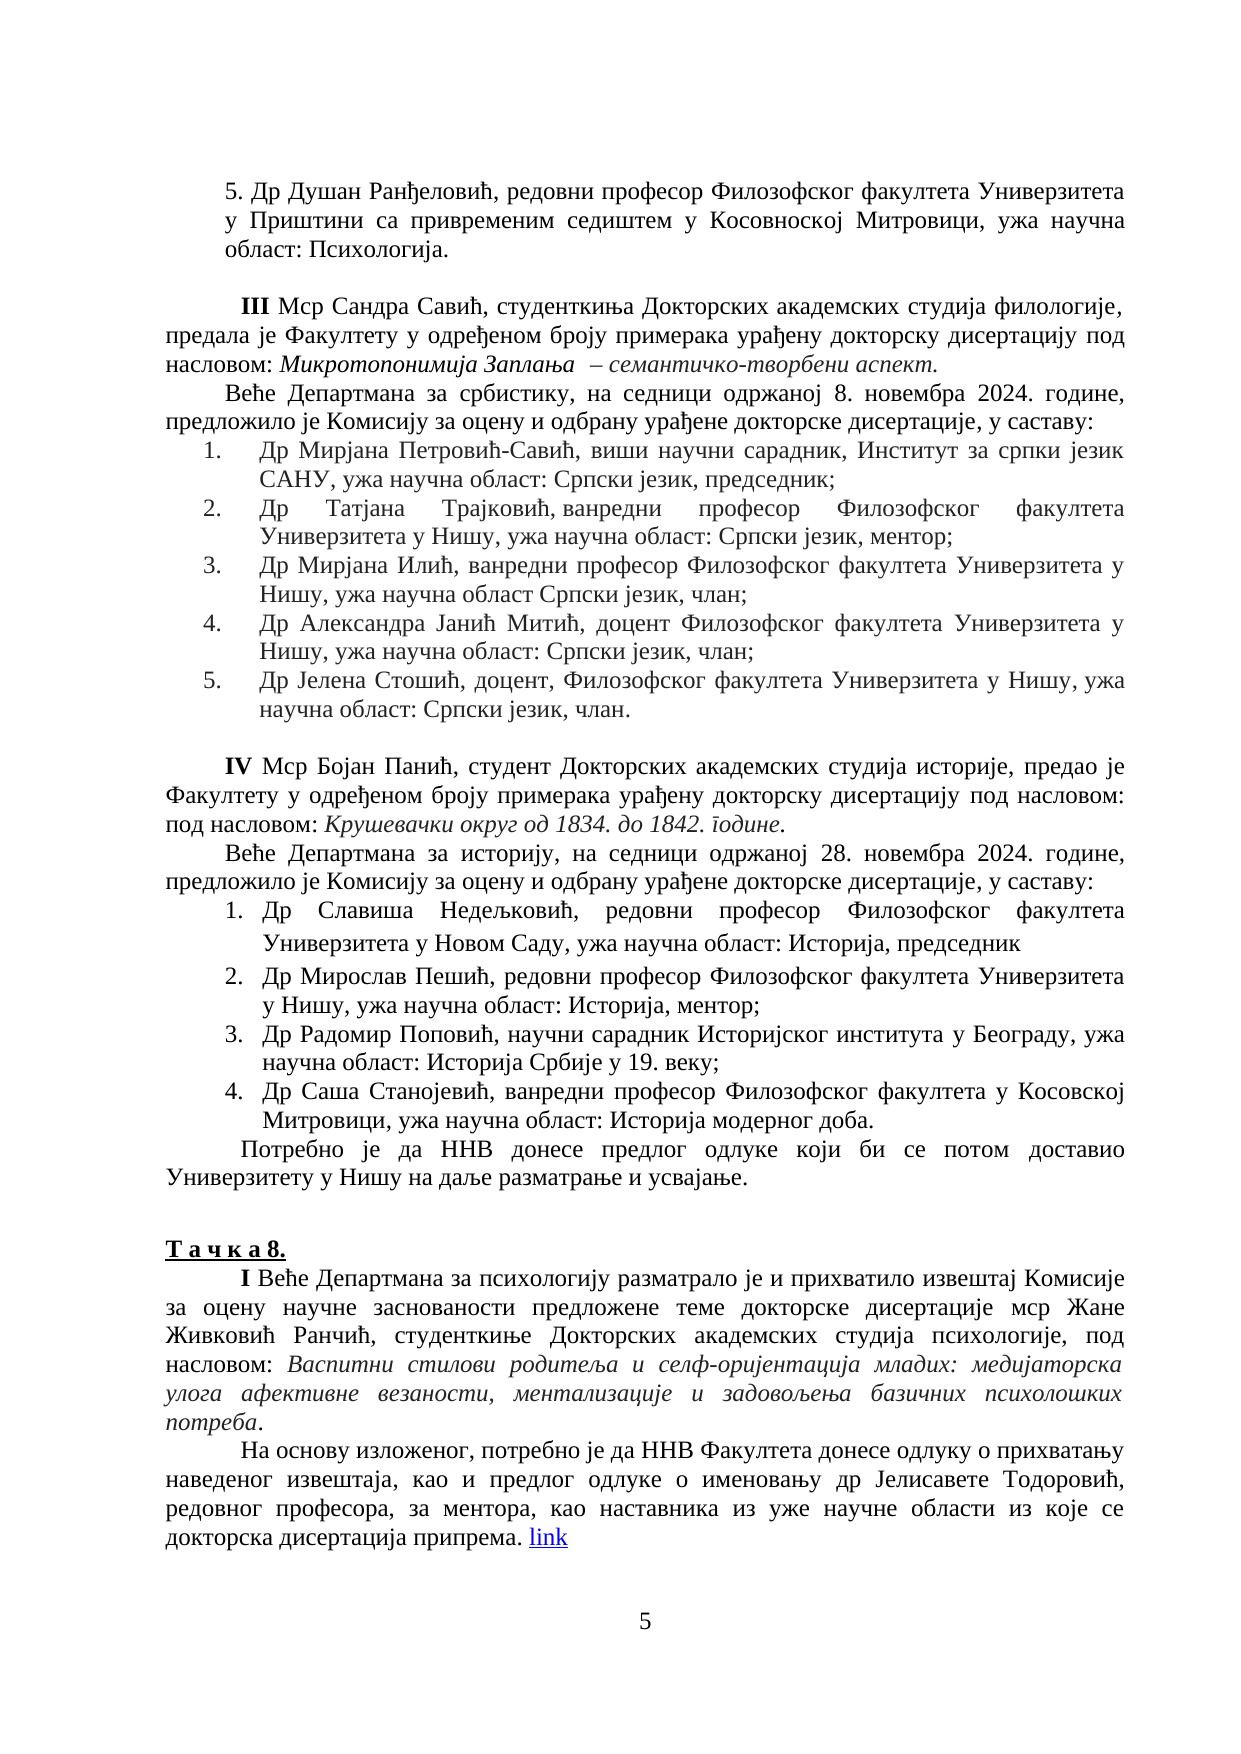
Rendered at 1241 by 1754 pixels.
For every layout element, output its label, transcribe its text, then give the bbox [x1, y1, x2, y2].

list Др Јелена Стошић, доцент, Филозофског факултета Универзитета у Нишу, ужа научна област: Српски језик, члан. [203, 665, 1125, 723]
list Др Мирјана Петровић-Савић, виши научни сарадник, Институт за српки језик САНУ, ужа научна област: Српски језик, председник; [203, 435, 1125, 493]
text Потребно је да ННВ донесе предлог одлуке који би се потом доставио Универзитету у Нишу на даље разматрање и усвајање. [165, 1134, 1125, 1191]
text I Већe Департмана за психологију разматрало је и прихватило извештај Комисије за оцену научне заснованости предложене теме докторске дисертације мср Жане Живковић Ранчић, студенткиње Докторских академских студија психологије, под насловом: Васпитни стилови родитеља и селф-оријентација младих: медијаторска улога афективне везаности, ментализације и задовољења базичних психолошких потреба. [165, 1263, 1125, 1435]
text III Mср Сандра Савић, студенткиња Докторских академских студија филологије, предала је Факултету у одређеном броју примерака урађену докторску дисертацију под насловом: Микротопонимија Заплања – семантичко-творбени аспект. [165, 291, 1125, 378]
text 5. Др Душан Ранђеловић, редовни професор Филозофског факултета Универзитета у Приштини са привременим седиштем у Косовноској Митровици, ужа научна област: Психологија. [224, 176, 1125, 263]
text Веће Департмана за историју, на седници одржаној 28. новембра 2024. године, предложило је Комисију за оцену и одбрану урађене докторске дисертације, у саставу: [165, 838, 1125, 895]
text Веће Департмана за србистику, на седници одржаној 8. новембра 2024. године, предложило је Комисију за оцену и одбрану урађене докторске дисертације, у саставу: [165, 378, 1125, 435]
list Др Мирослав Пешић, редовни професор Филозофског факултета Универзитета у Нишу, ужа научна област: Историја, ментор; [224, 961, 1125, 1019]
list Др Мирјана Илић, ванредни професор Филозофског факултета Универзитета у Нишу, ужа научна област Српски језик, члан; [203, 550, 1125, 608]
list Др Александра Јанић Митић, доцент Филозофског факултета Универзитета у Нишу, ужа научна област: Српски језик, члан; [203, 608, 1125, 665]
text IV Mср Бојан Панић, студент Докторских академских студија историје, предаo је Факултету у одређеном броју примерака урађену докторску дисертацију под насловом: под насловом: Крушевачки округ од 1834. до 1842. године. [165, 751, 1125, 838]
list Др Саша Станојевић, ванредни професор Филозофског факултета у Косовској Митровици, ужа научна област: Историја модерног доба. [224, 1076, 1125, 1134]
list Др Славиша Недељковић, редовни професор Филозофског факултета Универзитета у Новом Саду, ужа научна област: Историја, председник [224, 895, 1125, 957]
list Др Радомир Поповић, научни сарадник Историјског института у Београду, ужа научна област: Историја Србије у 19. веку; [224, 1019, 1125, 1076]
text На основу изложеног, потребно је да ННВ Факултета донесе одлуку о прихватању наведеног извештаја, као и предлог одлуке о именовању др Јелисавете Тодоровић, редовног професора, за ментора, као наставника из уже научне области из које се докторска дисертација припрема. link [165, 1435, 1125, 1550]
list Др Татјана Трајковић, ванредни професор Филозофског факултета Универзитета у Нишу, ужа научна област: Српски језик, ментор; [203, 493, 1125, 550]
text Т а ч к а 8. [165, 1234, 1125, 1263]
